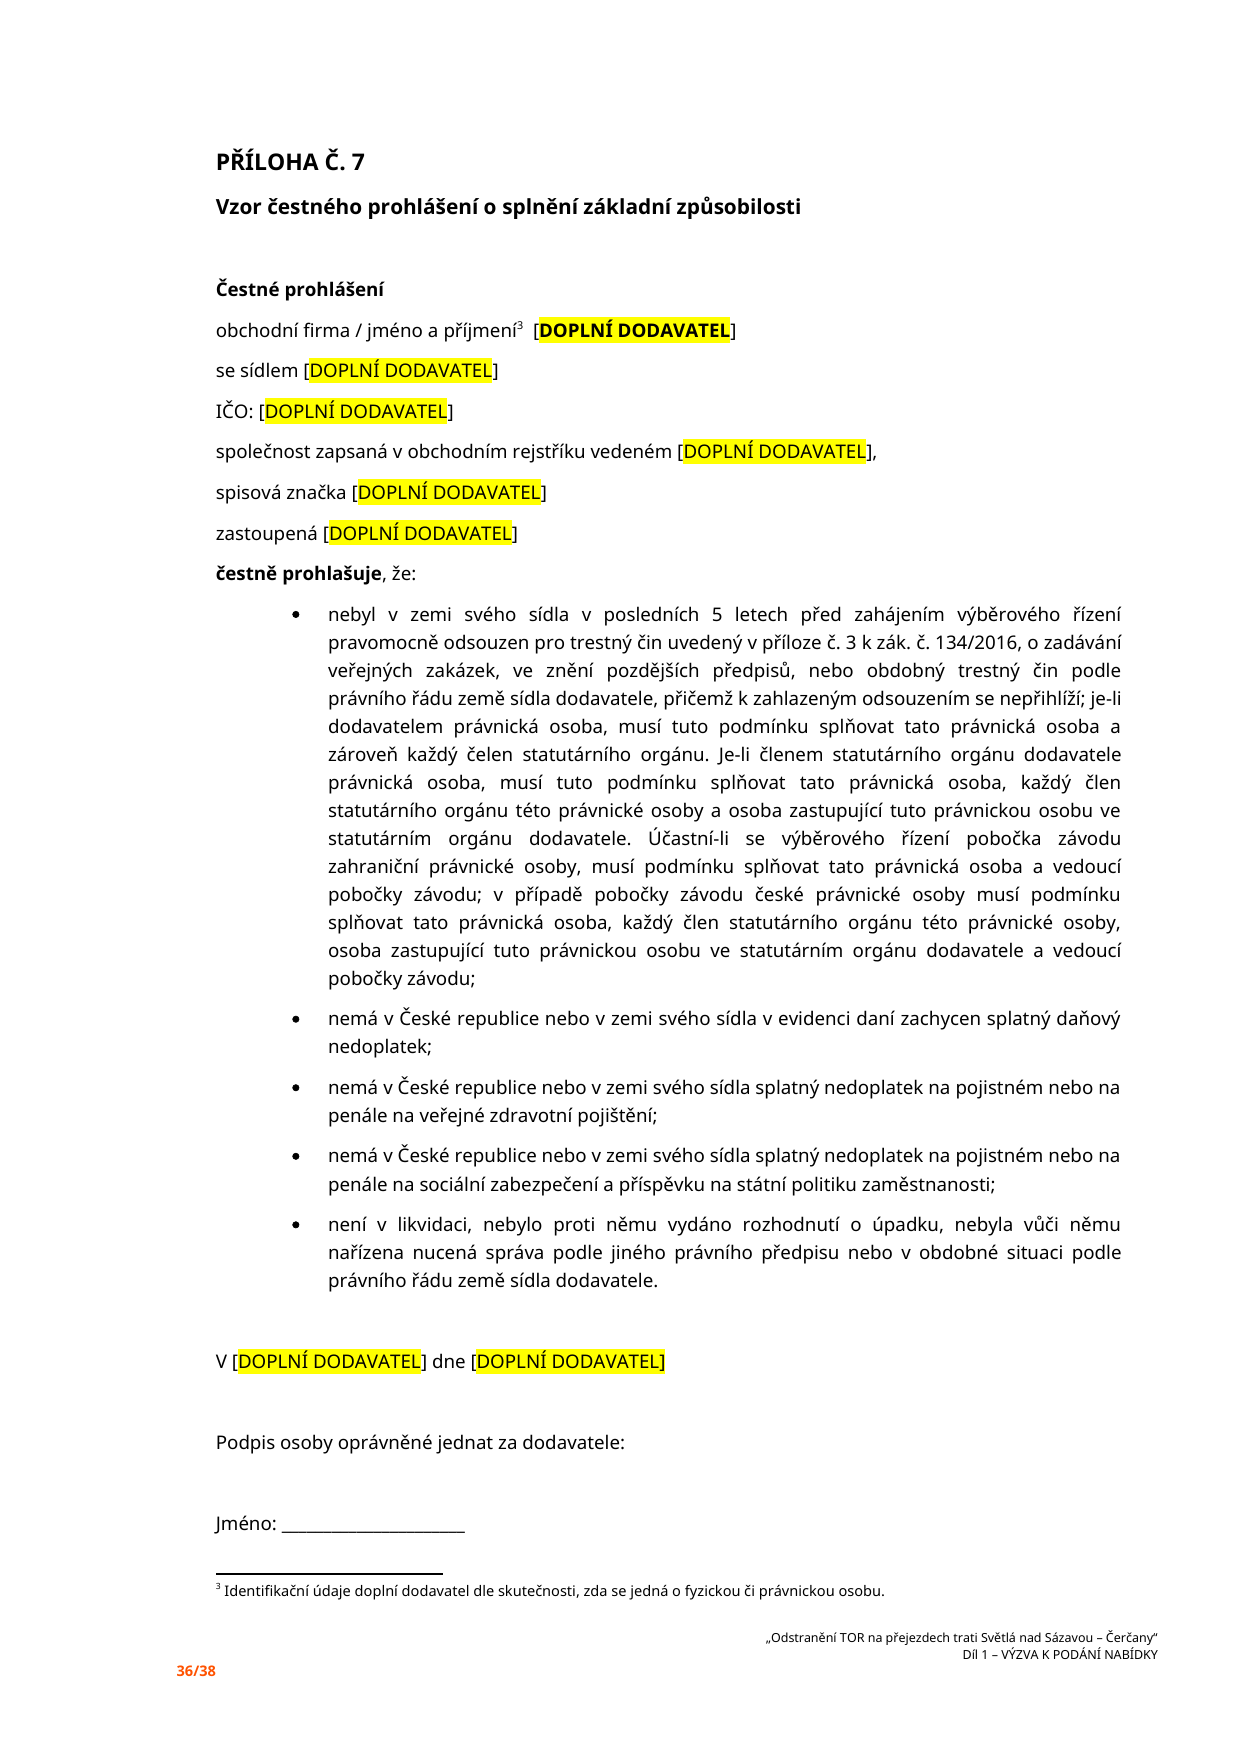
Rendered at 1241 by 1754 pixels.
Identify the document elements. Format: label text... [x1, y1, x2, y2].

text nebyl v zemi svého sídla v posledních 5 letech před zahájením výběrového řízení pravomocně odsouzen pro trestný čin uvedený v příloze č. 3 k zák. č. 134/2016, o zadávání veřejných zakázek, ve znění pozdějších předpisů, nebo obdobný trestný čin podle právního řádu země sídla dodavatele, přičemž k zahlazeným odsouzením se nepřihlíží; je-li dodavatelem právnická osoba, musí tuto podmínku splňovat tato právnická osoba a zároveň každý čelen statutárního orgánu. Je-li členem statutárního orgánu dodavatele právnická osoba, musí tuto podmínku splňovat tato právnická osoba, každý člen statutárního orgánu této právnické osoby a osoba zastupující tuto právnickou osobu ve statutárním orgánu dodavatele. Účastní-li se výběrového řízení pobočka závodu zahraniční právnické osoby, musí podmínku splňovat tato právnická osoba a vedoucí pobočky závodu; v případě pobočky závodu české právnické osoby musí podmínku splňovat tato právnická osoba, každý člen statutárního orgánu této právnické osoby, osoba zastupující tuto právnickou osobu ve statutárním orgánu dodavatele a vedoucí pobočky závodu; [292, 601, 1122, 991]
text spisová značka [DOPLNÍ DODAVATEL] [216, 479, 358, 505]
text V [DOPLNÍ DODAVATEL] dne [DOPLNÍ DODAVATEL] [216, 1348, 1122, 1374]
text spisová značka [DOPLNÍ DODAVATEL] [541, 479, 1122, 505]
text Příloha č. 7 [216, 146, 1122, 177]
text Podpis osoby oprávněné jednat za dodavatele: [216, 1429, 1122, 1455]
text Vzor čestného prohlášení o splnění základní způsobilosti [216, 192, 1122, 221]
text Jméno: ______________________ [216, 1511, 1122, 1536]
text nemá v České republice nebo v zemi svého sídla splatný nedoplatek na pojistném nebo na penále na veřejné zdravotní pojištění; [292, 1074, 1122, 1128]
text zastoupená [DOPLNÍ DODAVATEL] [512, 520, 1122, 545]
text IČO: [DOPLNÍ DODAVATEL] [447, 398, 1122, 424]
text Čestné prohlášení [216, 277, 1122, 302]
text společnost zapsaná v obchodním rejstříku vedeném [DOPLNÍ DODAVATEL], [866, 439, 1122, 464]
text společnost zapsaná v obchodním rejstříku vedeném [DOPLNÍ DODAVATEL], [216, 439, 683, 464]
text obchodní firma / jméno a příjmení [DOPLNÍ DODAVATEL] [730, 317, 1122, 343]
text zastoupená [DOPLNÍ DODAVATEL] [216, 520, 329, 545]
text nemá v České republice nebo v zemi svého sídla v evidenci daní zachycen splatný daňový nedoplatek; [292, 1006, 1122, 1059]
text se sídlem [DOPLNÍ DODAVATEL] [492, 358, 1122, 383]
text se sídlem [DOPLNÍ DODAVATEL] [216, 358, 309, 383]
text obchodní firma / jméno a příjmení [DOPLNÍ DODAVATEL] [216, 317, 539, 343]
text nemá v České republice nebo v zemi svého sídla splatný nedoplatek na pojistném nebo na penále na sociální zabezpečení a příspěvku na státní politiku zaměstnanosti; [292, 1143, 1122, 1196]
text čestně prohlašuje, že: [216, 560, 1122, 586]
text není v likvidaci, nebylo proti němu vydáno rozhodnutí o úpadku, nebyla vůči němu nařízena nucená správa podle jiného právního předpisu nebo v obdobné situaci podle právního řádu země sídla dodavatele. [292, 1211, 1122, 1293]
